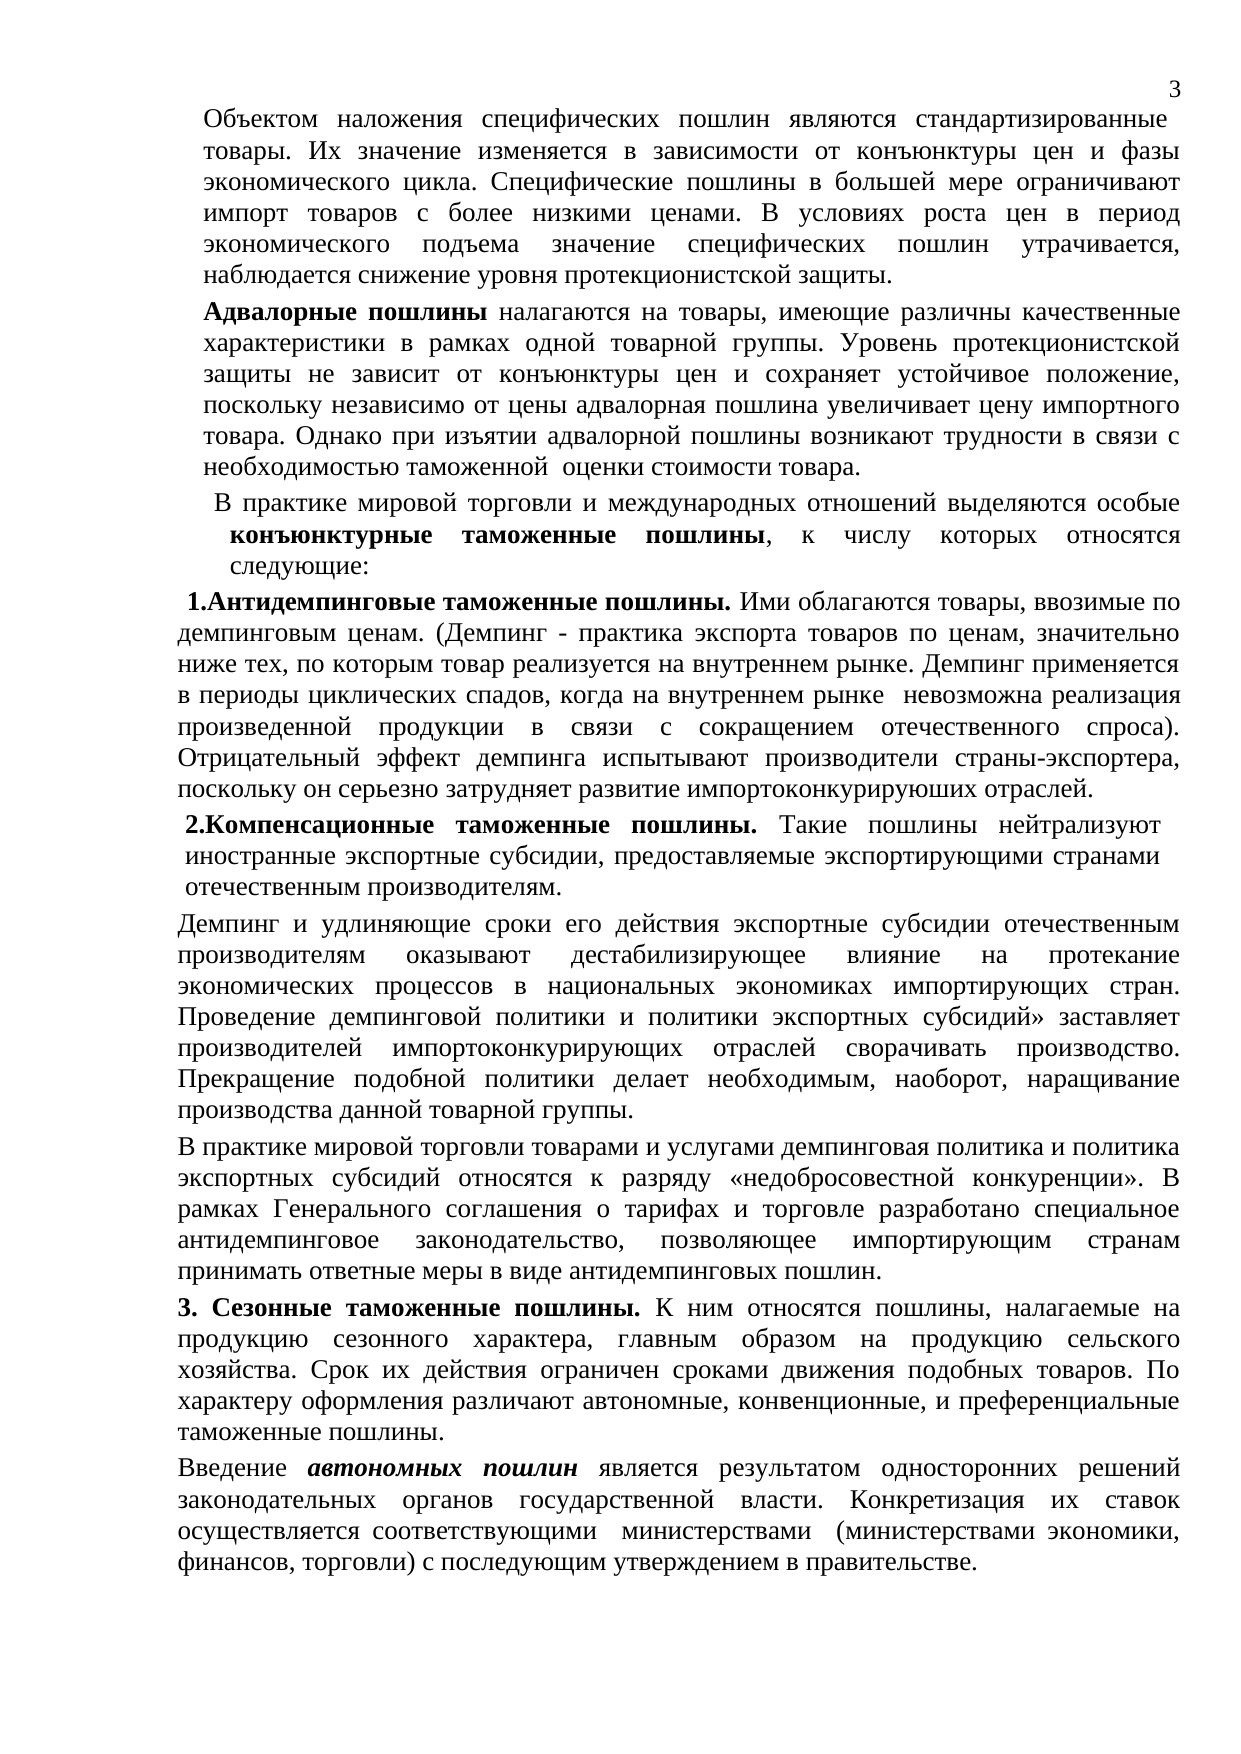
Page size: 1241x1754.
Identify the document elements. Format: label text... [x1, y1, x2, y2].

text 1.Антидемпинговые таможенные пошлины. Ими облагаются товары, ввозимые по демпинговым ценам. (Демпинг - практика экспорта товаров по ценам, значительно ниже тех, по которым товар реализуется на внутреннем рынке. Демпинг применяется в периоды циклических спадов, когда на внутреннем рынке невозможна реализация произведенной продукции в связи с сокращением отечественного спроса). Отрицательный эффект демпинга испытывают производители страны-экспортера, поскольку он серьезно затрудняет развитие импортоконкурируюших отраслей. [177, 585, 1181, 803]
text 3. Сезонные таможенные пошлины. К ним относятся пошлины, налагаемые на продукцию сезонного характера, главным образом на продукцию сельского хозяйства. Срок их действия ограничен сроками движения подобных товаров. По характеру оформления различают автономные, конвенционные, и преференциальные таможенные пошлины. [177, 1291, 1181, 1446]
text 2.Компенсационные таможенные пошлины. Такие пошлины нейтрализуют иностранные экспортные субсидии, предоставляемые экспортирующими странами отечественным производителям. [185, 808, 1161, 902]
text Введение автономных пошлин является результатом односторонних решений законодательных органов государственной власти. Конкретизация их ставок осуществляется соответствующими министерствами (министерствами экономики, финансов, торговли) с последующим утверждением в правительстве. [177, 1452, 1181, 1576]
title В практике мировой торговли товарами и услугами демпинговая политика и политика экспортных субсидий относятся к разряду «недобросовестной конкуренции». В рамках Генерального соглашения о тарифах и торговле разработано специальное антидемпинговое законодательство, позволяющее импортирующим странам принимать ответные меры в виде антидемпинговых пошлин. [177, 1130, 1181, 1286]
title Демпинг и удлиняющие сроки его действия экспортные субсидии отечественным производителям оказывают дестабилизирующее влияние на протекание экономических процессов в национальных экономиках импортирующих стран. Проведение демпинговой политики и политики экспортных субсидий» заставляет производителей импортоконкурирующих отраслей сворачивать производство. Прекращение подобной политики делает необходимым, наоборот, наращивание производства данной товарной группы. [177, 907, 1181, 1125]
text Адвалорные пошлины налагаются на товары, имеющие различны качественные характеристики в рамках одной товарной группы. Уровень протекционистской защиты не зависит от конъюнктуры цен и сохраняет устойчивое положение, поскольку независимо от цены адвалорная пошлина увеличивает цену импортного товара. Однако при изъятии адвалорной пошлины возникают трудности в связи с необходимостью таможенной оценки стоимости товара. [203, 294, 1181, 481]
text Объектом наложения специфических пошлин являются стандартизированные товары. Их значение изменяется в зависимости от конъюнктуры цен и фазы экономического цикла. Специфические пошлины в большей мере ограничивают импорт товаров с более низкими ценами. В условиях роста цен в период экономического подъема значение специфических пошлин утрачивается, наблюдается снижение уровня протекционистской защиты. [203, 103, 1181, 289]
text В практике мировой торговли и международных отношений выделяются особые конъюнктурные таможенные пошлины, к числу которых относятся следующие: [214, 487, 1181, 580]
